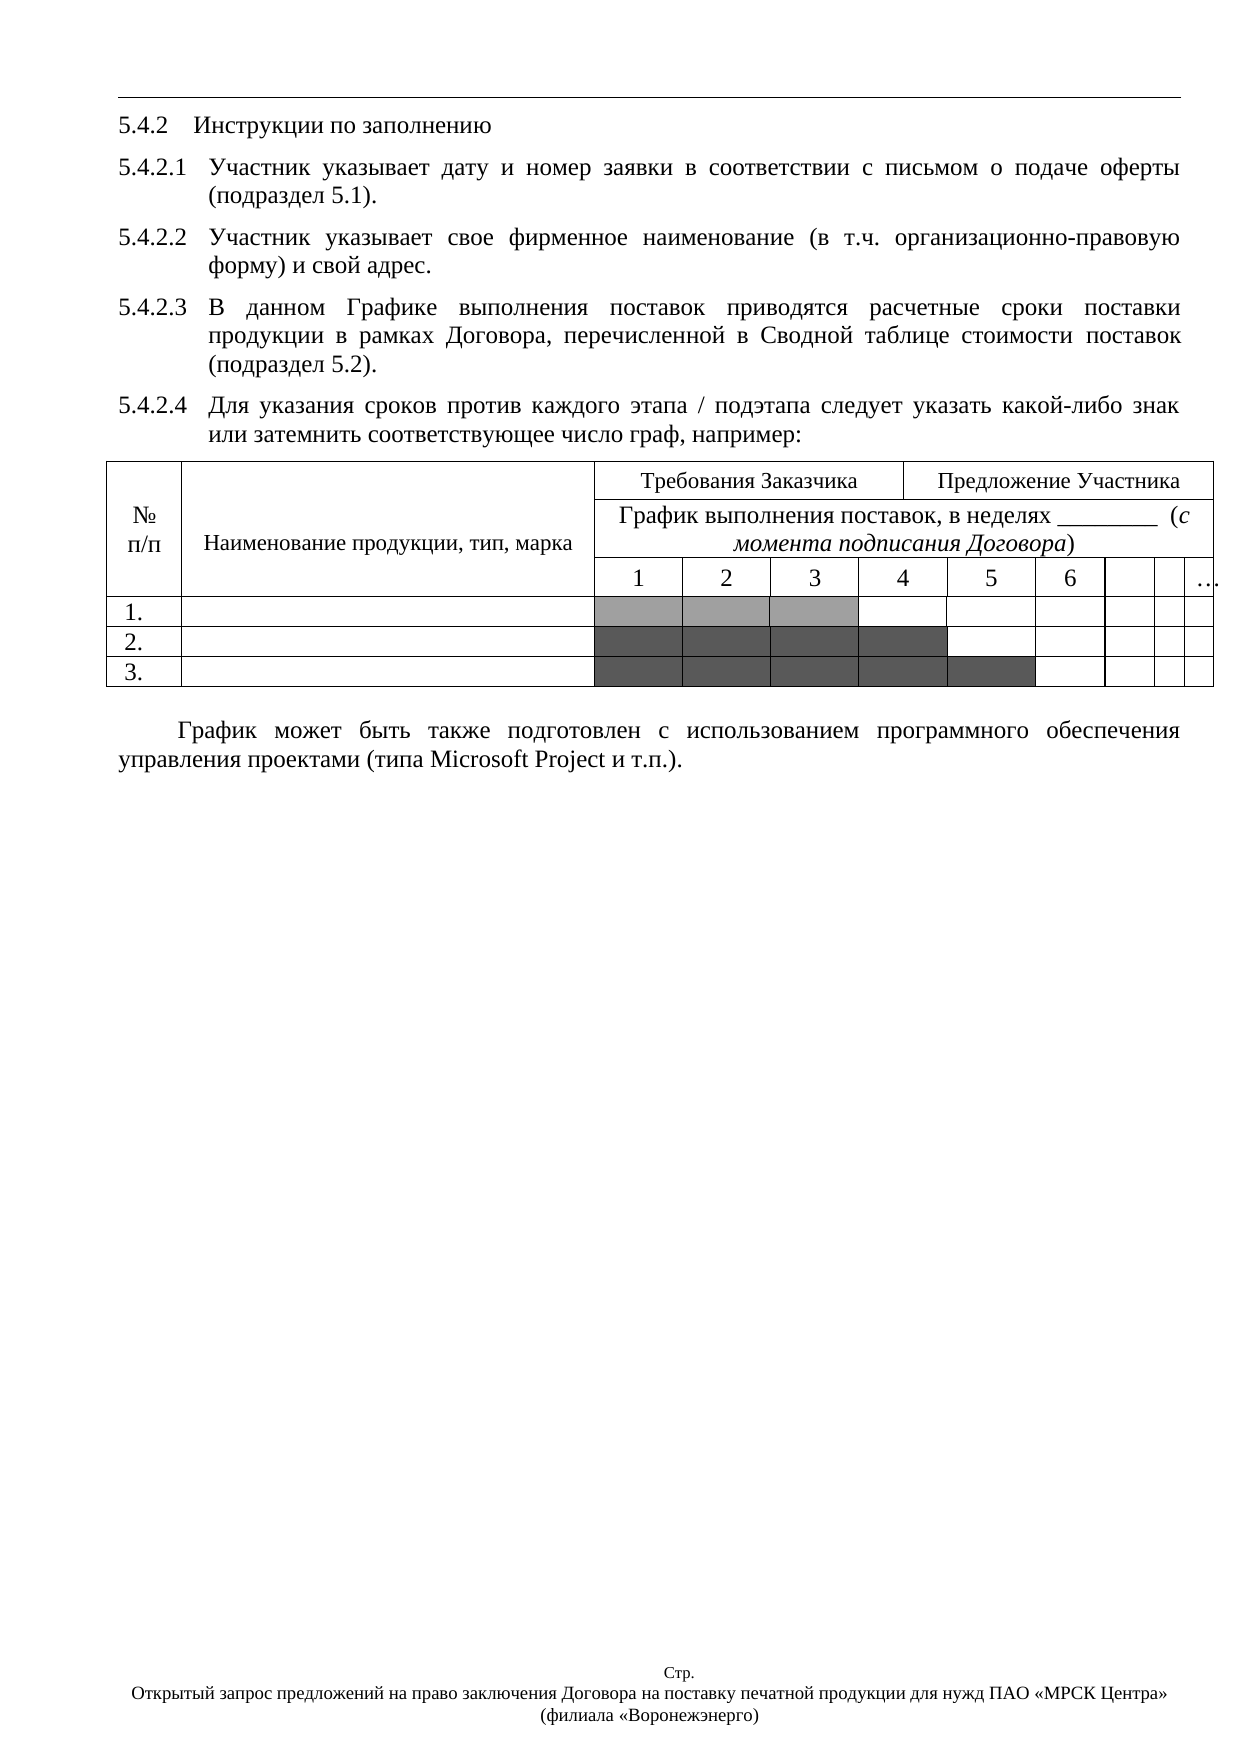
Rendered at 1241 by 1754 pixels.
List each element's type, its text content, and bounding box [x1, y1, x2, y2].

table_cell 3 [771, 558, 858, 596]
table_cell [948, 657, 1035, 686]
list Для указания сроков против каждого этапа / подэтапа следует указать какой-либо знак или затемнить соответствующее число граф, например: [118, 391, 1181, 448]
table_header № п/п [107, 462, 181, 596]
table_cell [1185, 597, 1213, 626]
table_cell [1155, 657, 1184, 686]
table_cell [182, 597, 594, 626]
table_cell [1185, 657, 1213, 686]
table_cell [683, 597, 769, 626]
subtitle Инструкции по заполнению [118, 111, 1181, 139]
table_cell [1155, 597, 1184, 626]
list Участник указывает дату и номер заявки в соответствии с письмом о подаче оферты (подраздел 5.1). [118, 152, 1181, 209]
table_cell [595, 627, 682, 656]
table_cell [771, 657, 858, 686]
table_cell [1106, 657, 1154, 686]
table_cell [107, 597, 181, 626]
table_cell [1106, 627, 1154, 656]
table_cell [107, 657, 181, 686]
table_header Наименование продукции, тип, марка [182, 462, 594, 596]
table_cell График выполнения поставок, в неделях ________ (с момента подписания Договора) [595, 500, 1213, 557]
table_cell [1155, 558, 1184, 596]
table_cell [683, 627, 770, 656]
table_cell [1106, 558, 1154, 596]
table_cell [948, 627, 1035, 656]
table_cell [1036, 657, 1104, 686]
table_cell [107, 627, 181, 656]
table_cell [1185, 627, 1213, 656]
table_cell 4 [859, 558, 947, 596]
text График может быть также подготовлен с использованием программного обеспечения управления проектами (типа Microsoft Project и т.п.). [118, 715, 1181, 773]
table_cell [182, 657, 594, 686]
table_cell [859, 597, 946, 626]
table_cell [947, 597, 1035, 626]
table_cell … [1185, 558, 1213, 596]
table_cell 2 [683, 558, 770, 596]
table_cell [182, 627, 594, 656]
table_cell [683, 657, 770, 686]
table_cell [859, 657, 947, 686]
table_header Предложение Участника [904, 462, 1213, 499]
table_cell 6 [1036, 558, 1104, 596]
list Участник указывает свое фирменное наименование (в т.ч. организационно-правовую форму) и свой адрес. [118, 222, 1181, 279]
table_cell [595, 597, 682, 626]
table_cell [771, 627, 858, 656]
table_cell 1 [595, 558, 682, 596]
table_cell [1036, 627, 1104, 656]
table_header Требования Заказчика [595, 462, 903, 499]
table_cell [1155, 627, 1184, 656]
table_cell [1036, 597, 1104, 626]
table_cell [1106, 597, 1154, 626]
table_cell 5 [948, 558, 1035, 596]
table_cell [595, 657, 682, 686]
table_cell [770, 597, 858, 626]
list В данном Графике выполнения поставок приводятся расчетные сроки поставки продукции в рамках Договора, перечисленной в Сводной таблице стоимости поставок (подраздел 5.2). [118, 292, 1181, 378]
table_cell [859, 627, 947, 656]
